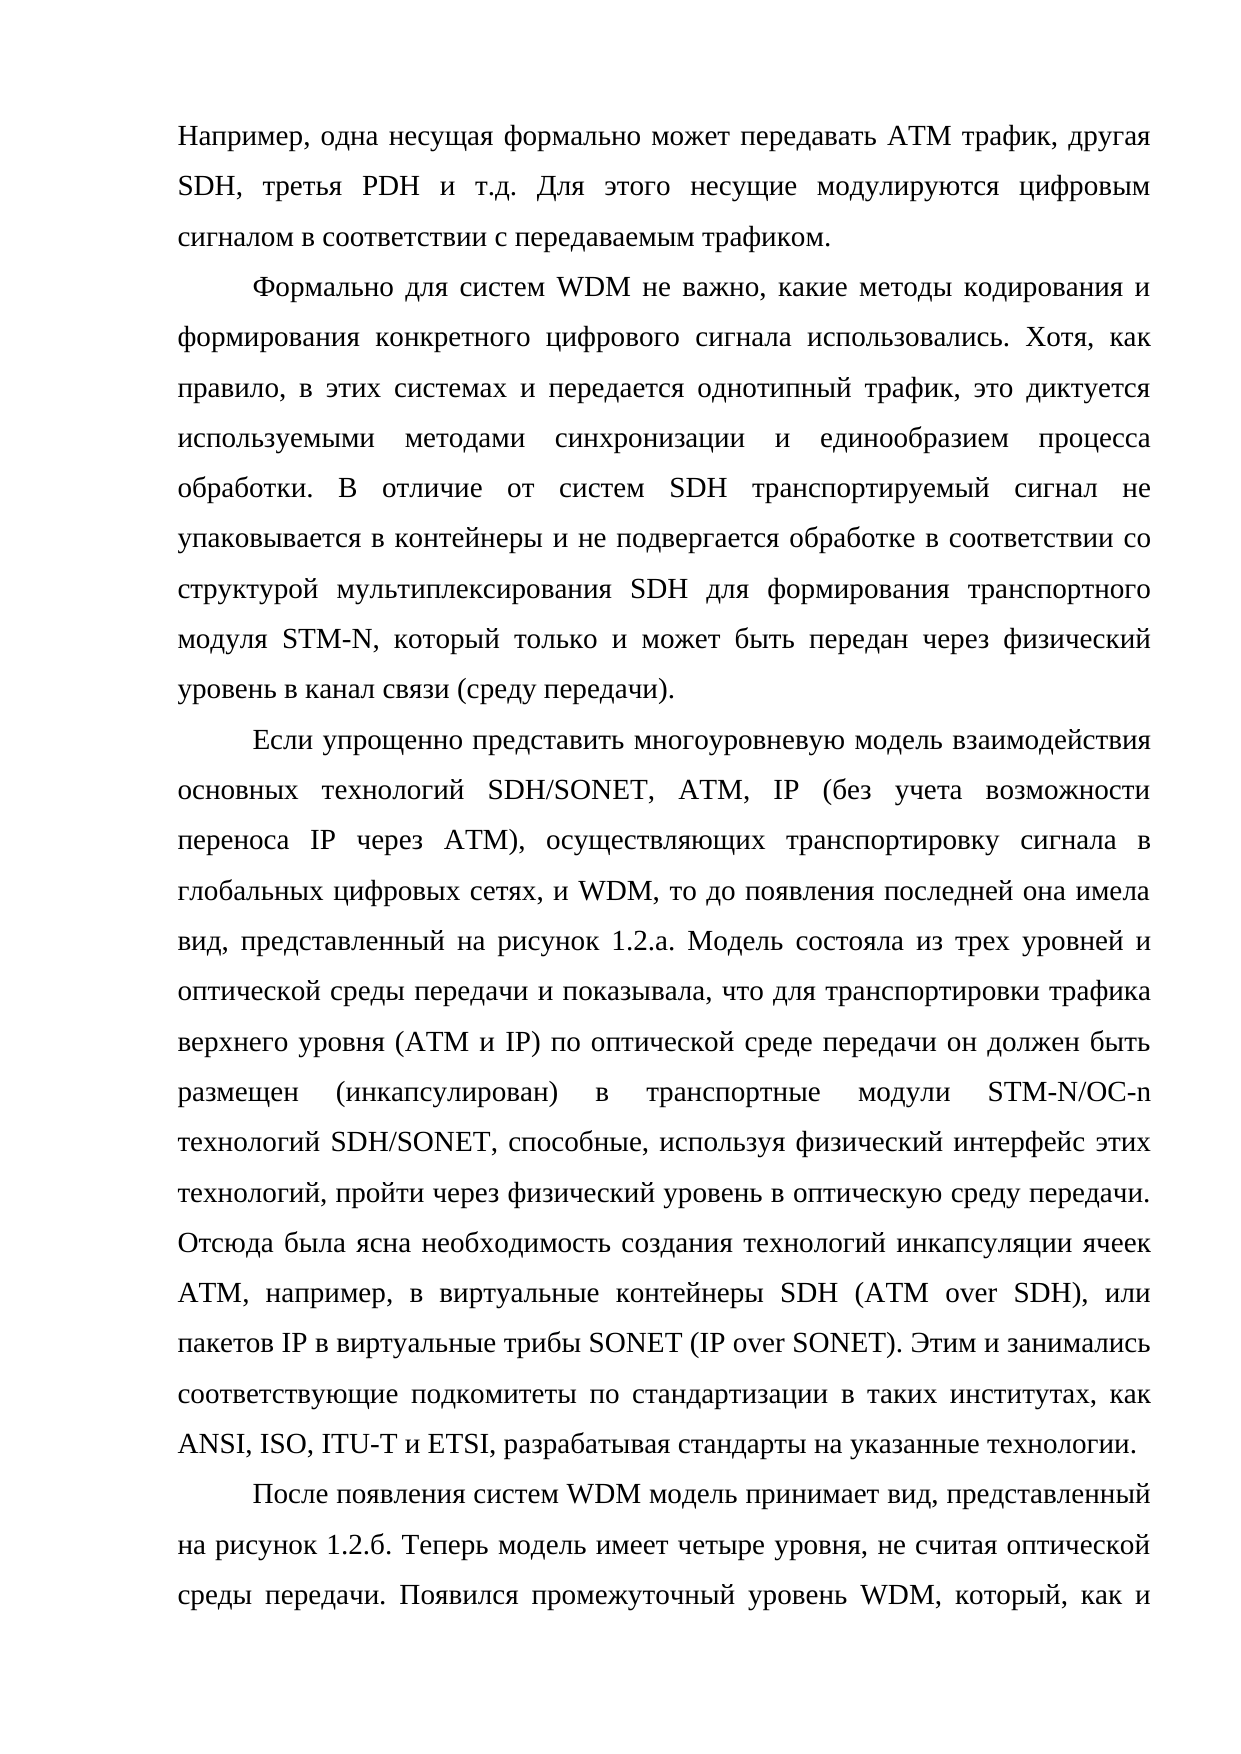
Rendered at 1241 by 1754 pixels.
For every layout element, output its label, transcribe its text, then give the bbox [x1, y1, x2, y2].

text Формально для систем WDM не важно, какие методы кодирования и формирования конкретного цифрового сигнала использовались. Хотя, как правило, в этих системах и передается однотипный трафик, это диктуется используемыми методами синхронизации и единообразием процесса обработки. В отличие от систем SDH транспортируемый сигнал не упаковывается в контейнеры и не подвергается обработке в соответствии со структурой мультиплексирования SDH для формирования транспортного модуля STM-N, который только и может быть передан через физический уровень в канал связи (среду передачи). [177, 269, 1152, 705]
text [177, 1477, 1152, 1611]
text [177, 118, 1152, 252]
text Если упрощенно представить многоуровневую модель взаимодействия основных технологий SDH/SONET, ATM, IP (без учета возможности переноса IP через ATM), осуществляющих транспортировку сигнала в глобальных цифровых сетях, и WDM, то до появления последней она имела вид, представленный на рисунок 1.2.а. Модель состояла из трех уровней и оптической среды передачи и показывала, что для транспортировки трафика верхнего уровня (ATM и IP) по оптической среде передачи он должен быть размещен (инкапсулирован) в транспортные модули STM-N/OC-n технологий SDH/SONET, способные, используя физический интерфейс этих технологий, пройти через физический уровень в оптическую среду передачи. Отсюда была ясна необходимость создания технологий инкапсуляции ячеек АТМ, например, в виртуальные контейнеры SDH (ATM over SDH), или пакетов IP в виртуальные трибы SONET (IP over SONET). Этим и занимались соответствующие подкомитеты по стандартизации в таких институтах, как ANSI, ISO, ITU-T и ETSI, разрабатывая стандарты на указанные технологии. [177, 722, 1152, 1460]
